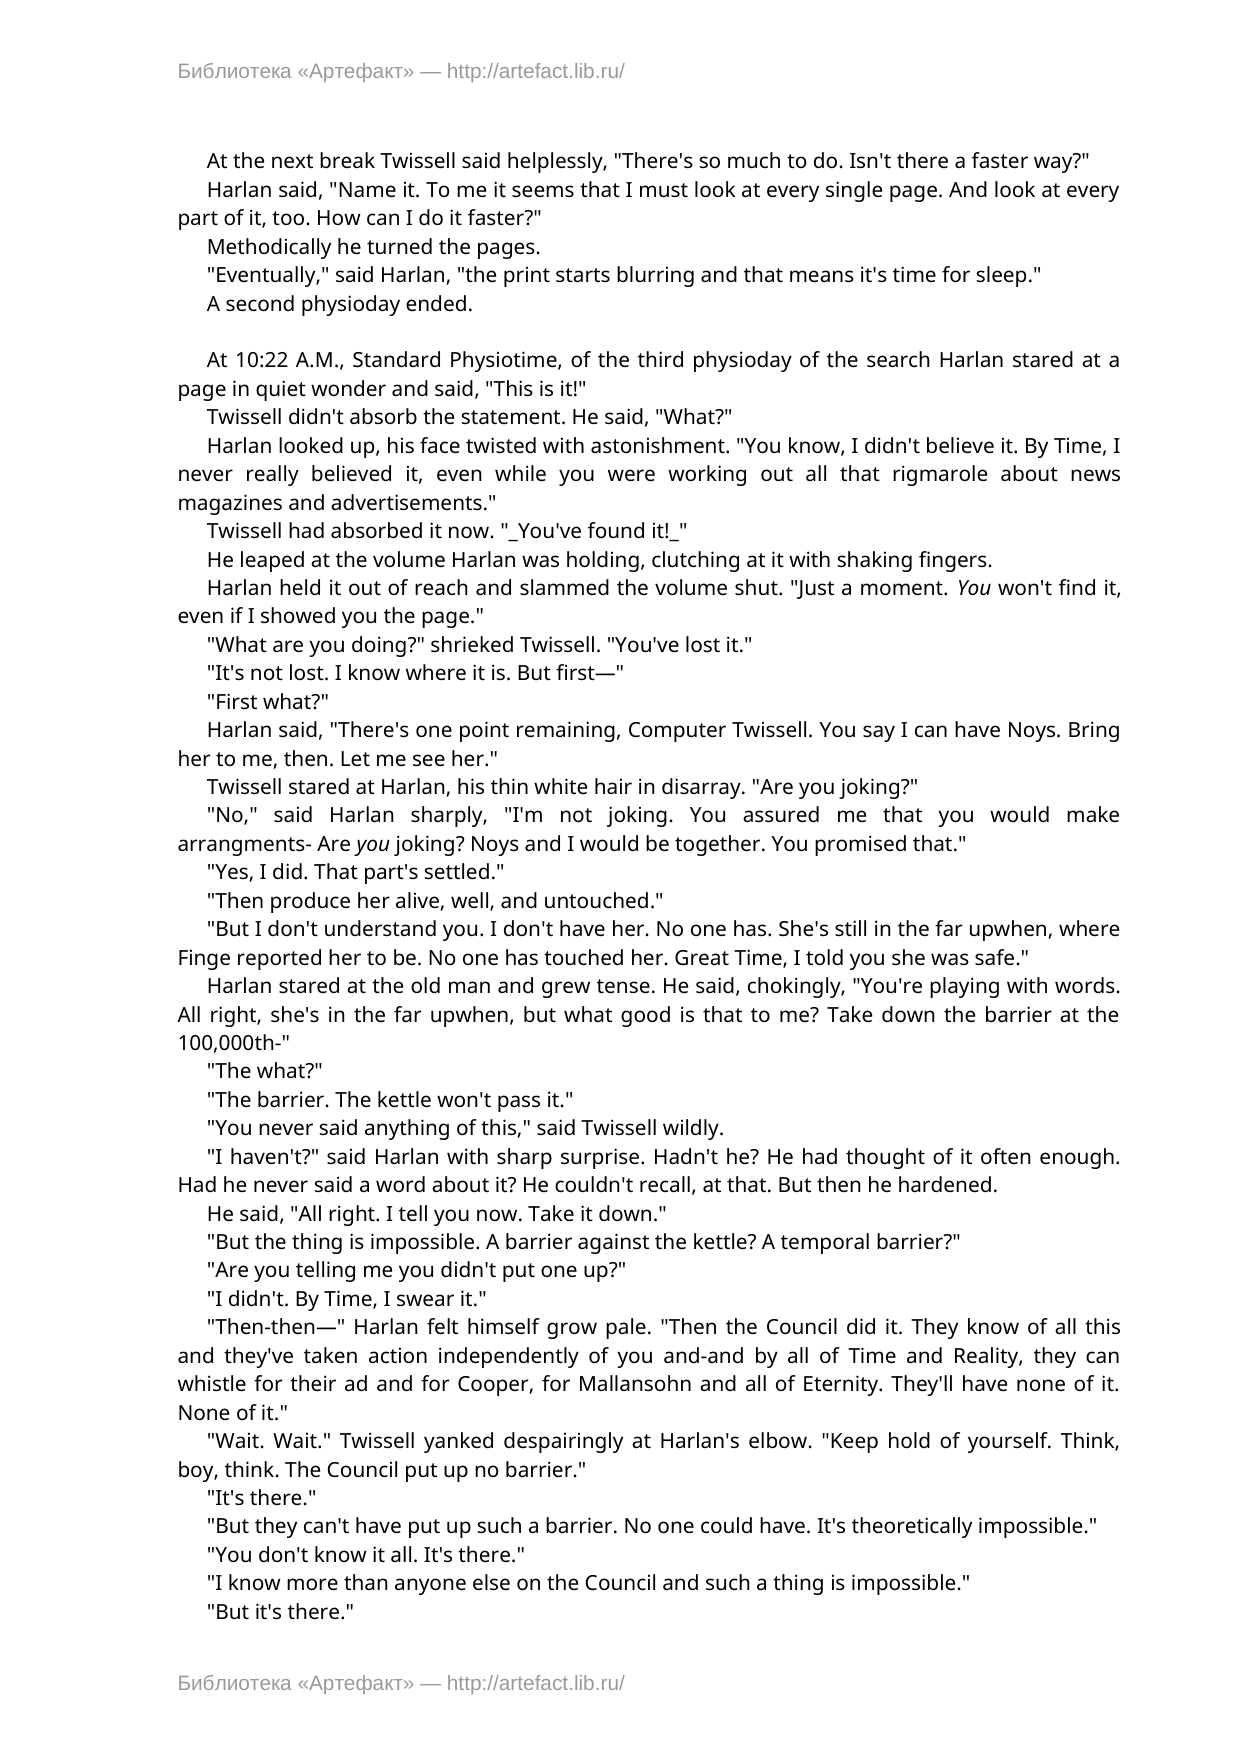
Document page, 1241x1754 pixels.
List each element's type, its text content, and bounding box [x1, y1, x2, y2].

text At 10:22 A.M., Standard Physiotime, of the third physioday of the search Harlan stared at a page in quiet wonder and said, "This is it!" [177, 346, 1122, 402]
text Twissell stared at Harlan, his thin white hair in disarray. "Are you joking?" [177, 772, 1122, 801]
text Twissell didn't absorb the statement. He said, "What?" [177, 402, 1122, 431]
text "No," said Harlan sharply, "I'm not joking. You assured me that you would make arrangments- Are you joking? Noys and I would be together. You promised that." [177, 801, 1122, 857]
text "But it's there." [177, 1597, 1122, 1625]
text "Then-then—" Harlan felt himself grow pale. "Then the Council did it. They know of all this and they've taken action independently of you and-and by all of Time and Reality, they can whistle for their ad and for Cooper, for Mallansohn and all of Eternity. They'll have none of it. None of it." [177, 1312, 1122, 1426]
text "Eventually," said Harlan, "the print starts blurring and that means it's time for sleep." [177, 260, 1122, 289]
text He said, "All right. I tell you now. Take it down." [177, 1199, 1122, 1227]
text A second physioday ended. [177, 289, 1122, 317]
text Harlan said, "There's one point remaining, Computer Twissell. You say I can have Noys. Bring her to me, then. Let me see her." [177, 715, 1122, 772]
text At the next break Twissell said helplessly, "There's so much to do. Isn't there a faster way?" [177, 147, 1122, 175]
text "But the thing is impossible. A barrier against the kettle? A temporal barrier?" [177, 1227, 1122, 1256]
text Harlan looked up, his face twisted with astonishment. "You know, I didn't believe it. By Time, I never really believed it, even while you were working out all that rigmarole about news magazines and advertisements." [177, 431, 1122, 516]
text "The barrier. The kettle won't pass it." [177, 1085, 1122, 1113]
text He leaped at the volume Harlan was holding, clutching at it with shaking fingers. [177, 545, 1122, 573]
text "Wait. Wait." Twissell yanked despairingly at Harlan's elbow. "Keep hold of yourself. Think, boy, think. The Council put up no barrier." [177, 1426, 1122, 1483]
text "Then produce her alive, well, and untouched." [177, 886, 1122, 914]
text "The what?" [177, 1057, 1122, 1085]
text Twissell had absorbed it now. "_You've found it!_" [177, 516, 1122, 545]
text "You don't know it all. It's there." [177, 1540, 1122, 1568]
text Harlan stared at the old man and grew tense. He said, chokingly, "You're playing with words. All right, she's in the far upwhen, but what good is that to me? Take down the barrier at the 100,000th-" [177, 971, 1122, 1057]
text "I know more than anyone else on the Council and such a thing is impossible." [177, 1568, 1122, 1597]
text "First what?" [177, 687, 1122, 715]
text "I haven't?" said Harlan with sharp surprise. Hadn't he? He had thought of it often enough. Had he never said a word about it? He couldn't recall, at that. But then he hardened. [177, 1142, 1122, 1199]
text "Yes, I did. That part's settled." [177, 857, 1122, 886]
text Methodically he turned the pages. [177, 232, 1122, 260]
text "You never said anything of this," said Twissell wildly. [177, 1113, 1122, 1142]
text "It's there." [177, 1483, 1122, 1512]
text "Are you telling me you didn't put one up?" [177, 1256, 1122, 1284]
text "I didn't. By Time, I swear it." [177, 1284, 1122, 1312]
text "What are you doing?" shrieked Twissell. "You've lost it." [177, 630, 1122, 658]
text "It's not lost. I know where it is. But first—" [177, 658, 1122, 687]
text "But they can't have put up such a barrier. No one could have. It's theoretically impossible." [177, 1512, 1122, 1540]
text "But I don't understand you. I don't have her. No one has. She's still in the far upwhen, where Finge reported her to be. No one has touched her. Great Time, I told you she was safe." [177, 914, 1122, 971]
text Harlan said, "Name it. To me it seems that I must look at every single page. And look at every part of it, too. How can I do it faster?" [177, 175, 1122, 232]
text Harlan held it out of reach and slammed the volume shut. "Just a moment. You won't find it, even if I showed you the page." [177, 573, 1122, 630]
